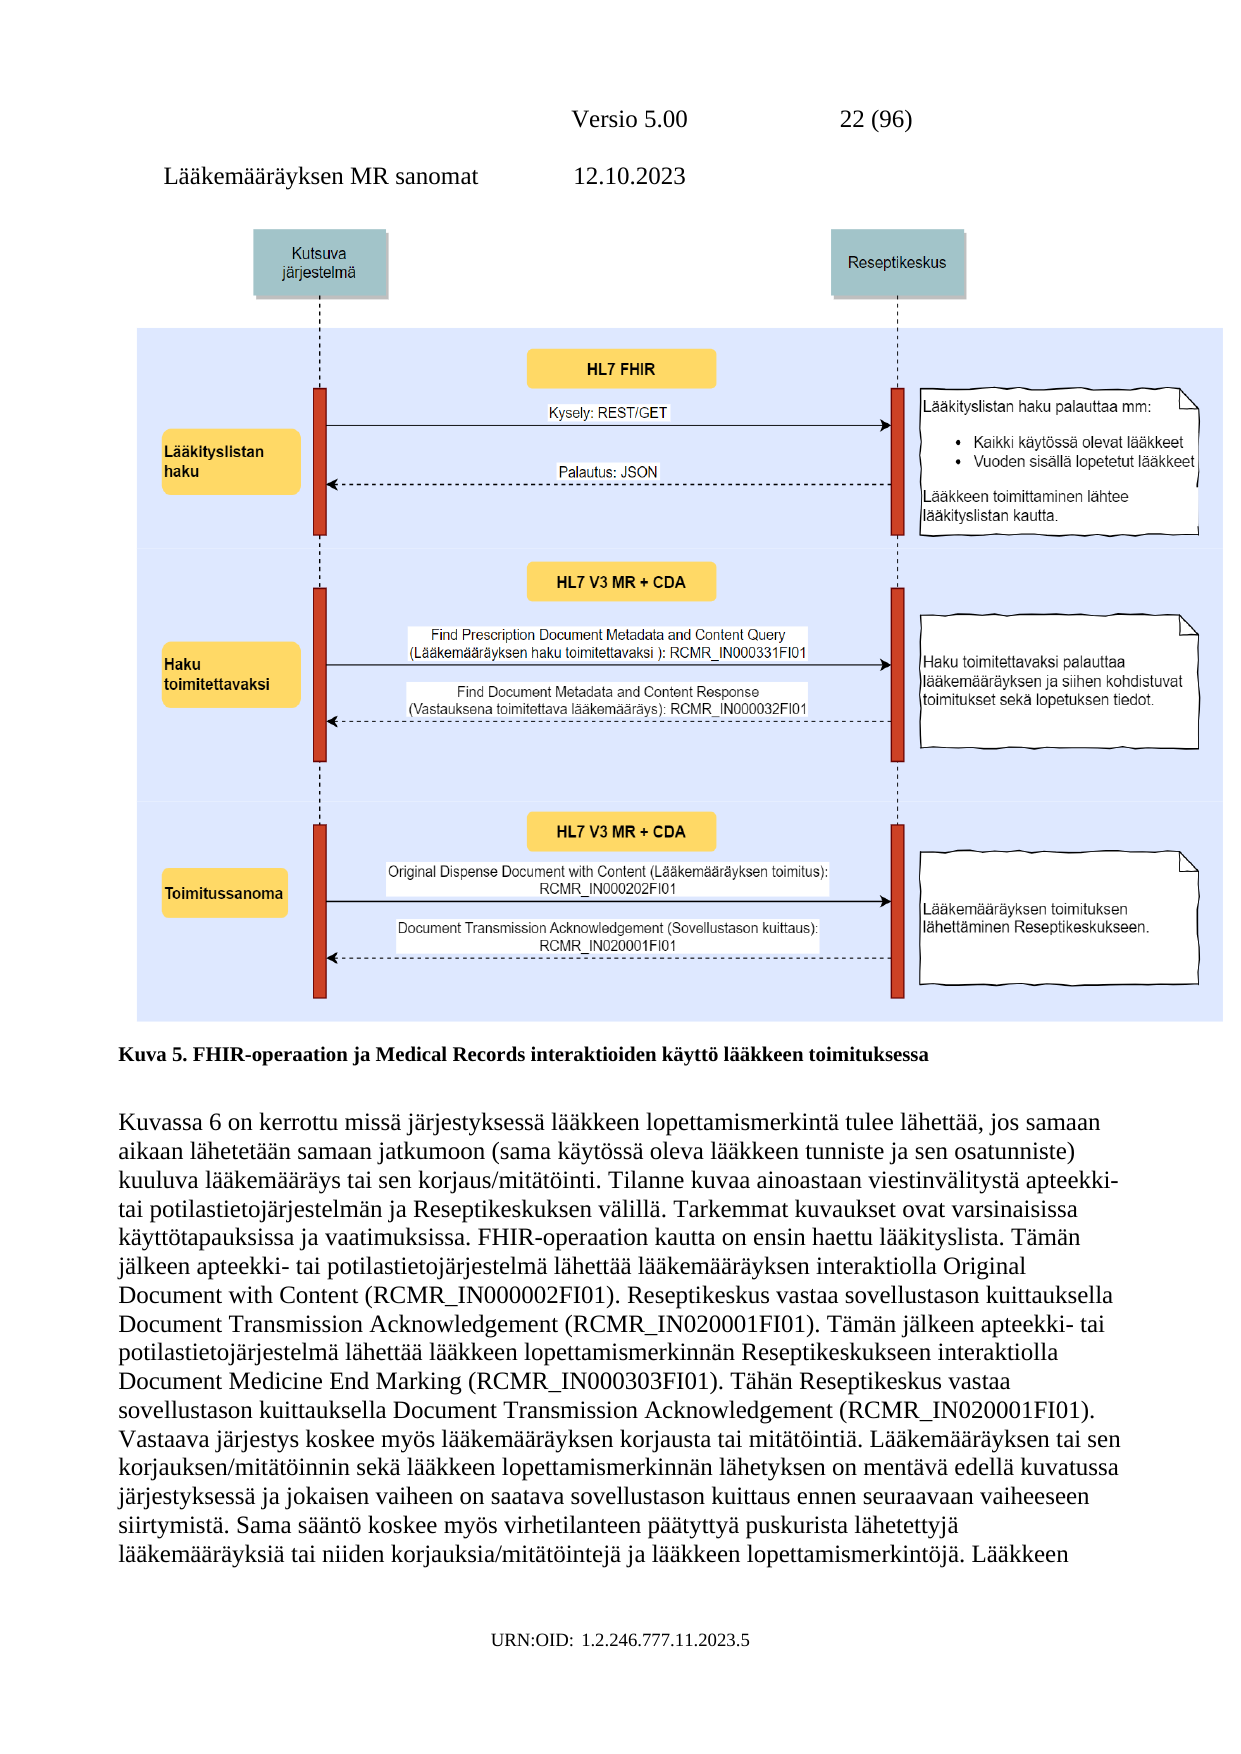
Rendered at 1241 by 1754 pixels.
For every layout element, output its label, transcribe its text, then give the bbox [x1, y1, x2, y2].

picture [118, 218, 1234, 1030]
text Kuva 5. FHIR-operaation ja Medical Records interaktioiden käyttö lääkkeen toimituksessa [118, 1042, 1122, 1066]
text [118, 1107, 1122, 1567]
